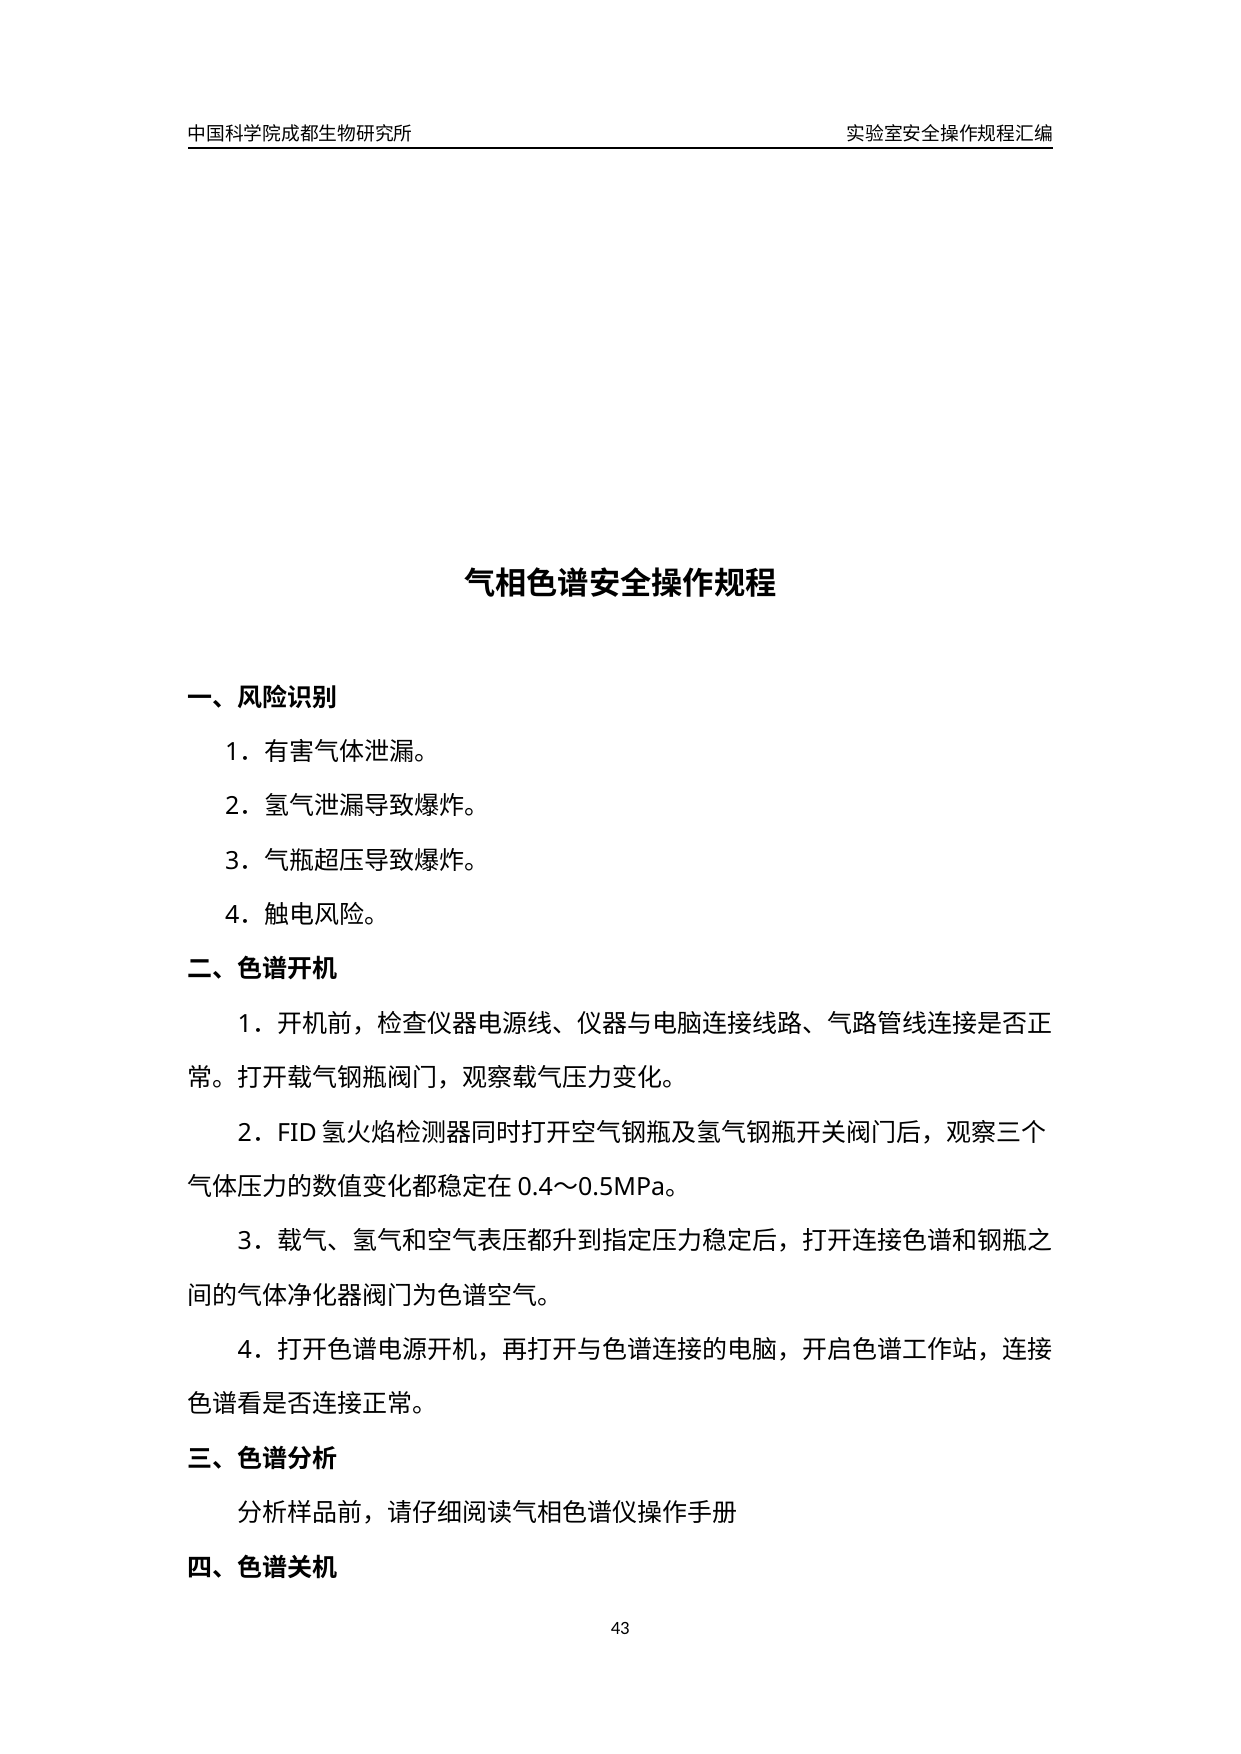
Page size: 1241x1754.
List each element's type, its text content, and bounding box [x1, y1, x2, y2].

text 分析样品前，请仔细阅读气相色谱仪操作手册 [187, 1493, 1053, 1529]
text 四、色谱关机 [187, 1547, 1053, 1583]
text 3．载气、氢气和空气表压都升到指定压力稳定后，打开连接色谱和钢瓶之间的气体净化器阀门为色谱空气。 [187, 1221, 1053, 1311]
text 一、风险识别 [187, 677, 1053, 713]
subtitle 气相色谱安全操作规程 [187, 558, 1053, 603]
text 1．开机前，检查仪器电源线、仪器与电脑连接线路、气路管线连接是否正常。打开载气钢瓶阀门，观察载气压力变化。 [187, 1003, 1053, 1094]
text 4．打开色谱电源开机，再打开与色谱连接的电脑，开启色谱工作站，连接色谱看是否连接正常。 [187, 1329, 1053, 1420]
text 2．FID氢火焰检测器同时打开空气钢瓶及氢气钢瓶开关阀门后，观察三个气体压力的数值变化都稳定在0.4～0.5MPa。 [187, 1112, 1053, 1203]
text 2．氢气泄漏导致爆炸。 [187, 786, 1053, 822]
text 二、色谱开机 [187, 949, 1053, 985]
text 三、色谱分析 [187, 1438, 1053, 1474]
text 1．有害气体泄漏。 [187, 731, 1053, 768]
text 3．气瓶超压导致爆炸。 [187, 840, 1053, 876]
text 4．触电风险。 [187, 894, 1053, 931]
